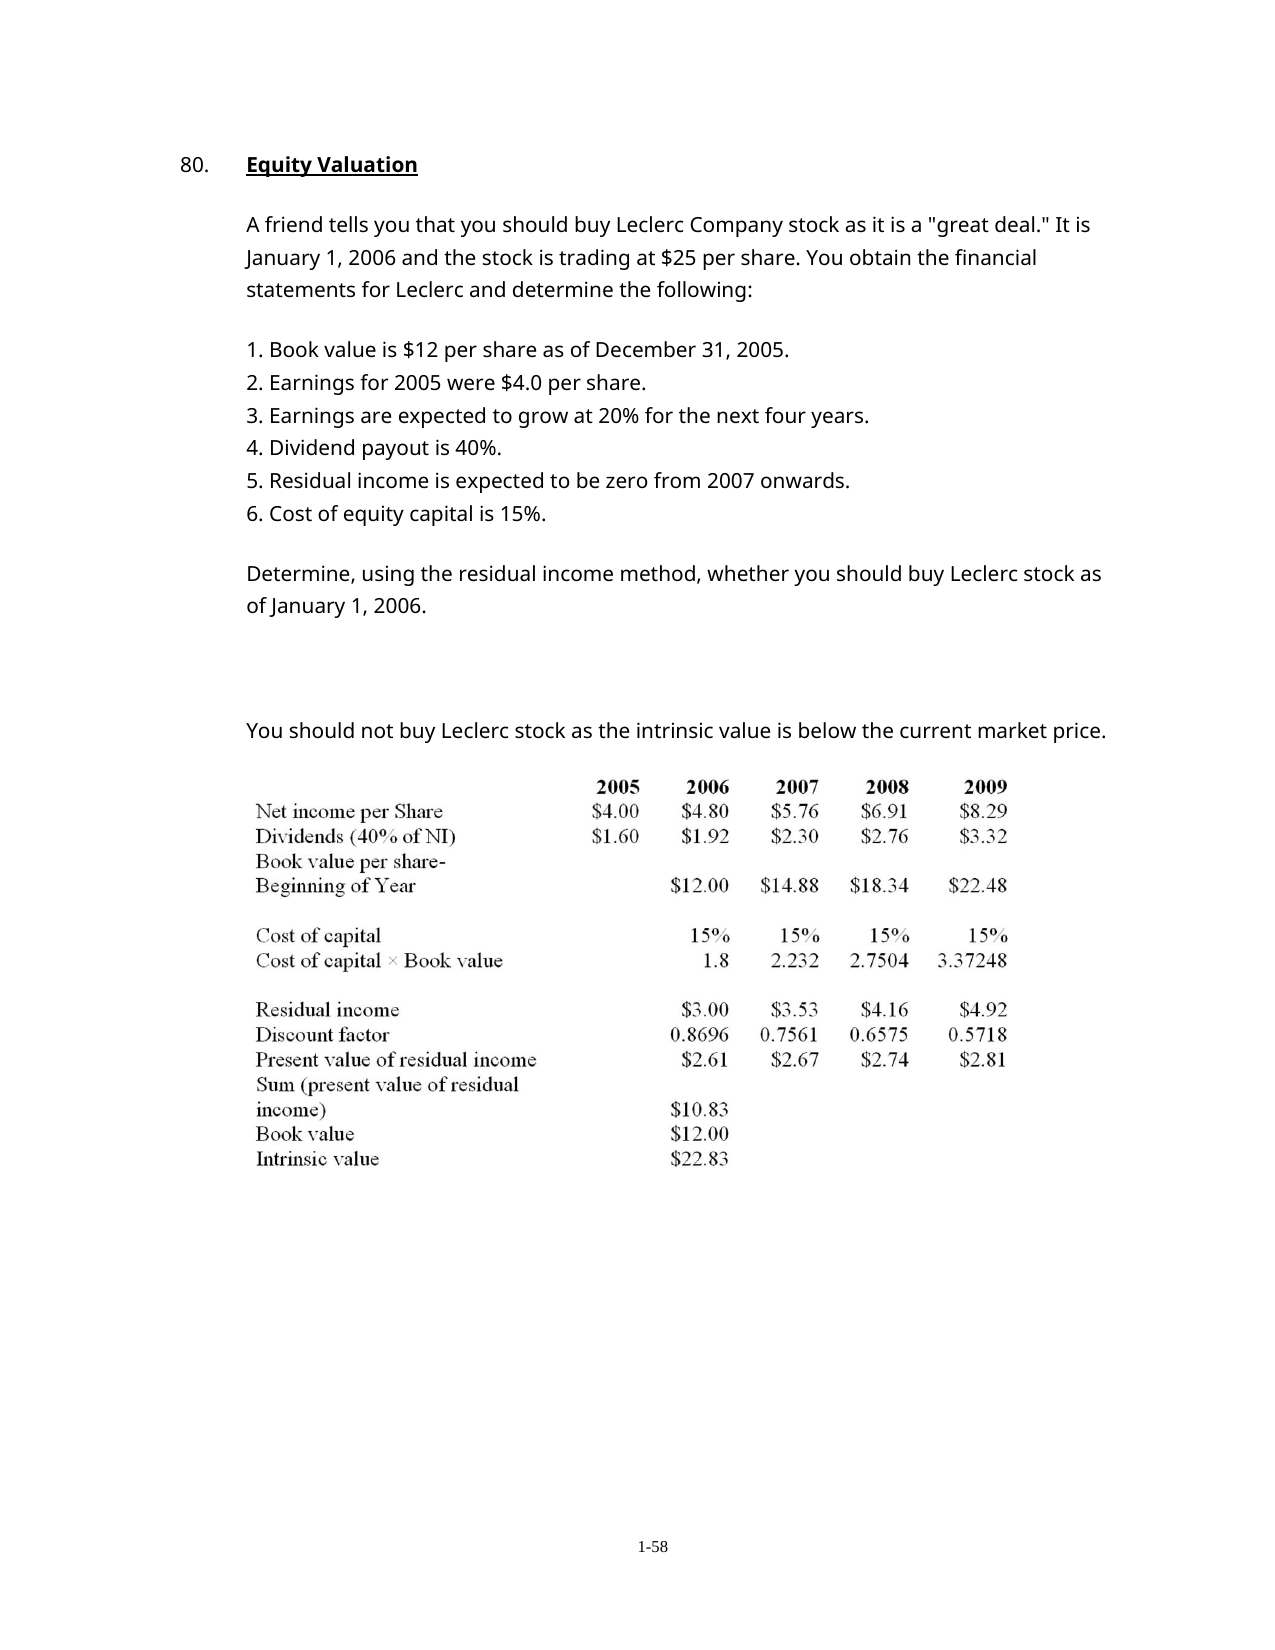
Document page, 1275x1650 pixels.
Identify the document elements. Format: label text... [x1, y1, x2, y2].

table_header 80. [180, 150, 246, 1206]
picture [251, 776, 1014, 1168]
table_header Equity Valuation A friend tells you that you should buy Leclerc Company stock as it is a "great deal." It is January 1, 2006 and the stock is trading at $25 per share. You obtain the financial statements for Leclerc and determine the following: 1. Book value is $12 per share as of December 31, 2005. 2. Earnings for 2005 were $4.0 per share. 3. Earnings are expected to grow at 20% for the next four years. 4. Dividend payout is 40%. 5. Residual income is expected to be zero from 2007 onwards. 6. Cost of equity capital is 15%. Determine, using the residual income method, whether you should buy Leclerc stock as of January 1, 2006. You should not buy Leclerc stock as the intrinsic value is below the current market price. [246, 150, 1125, 1206]
